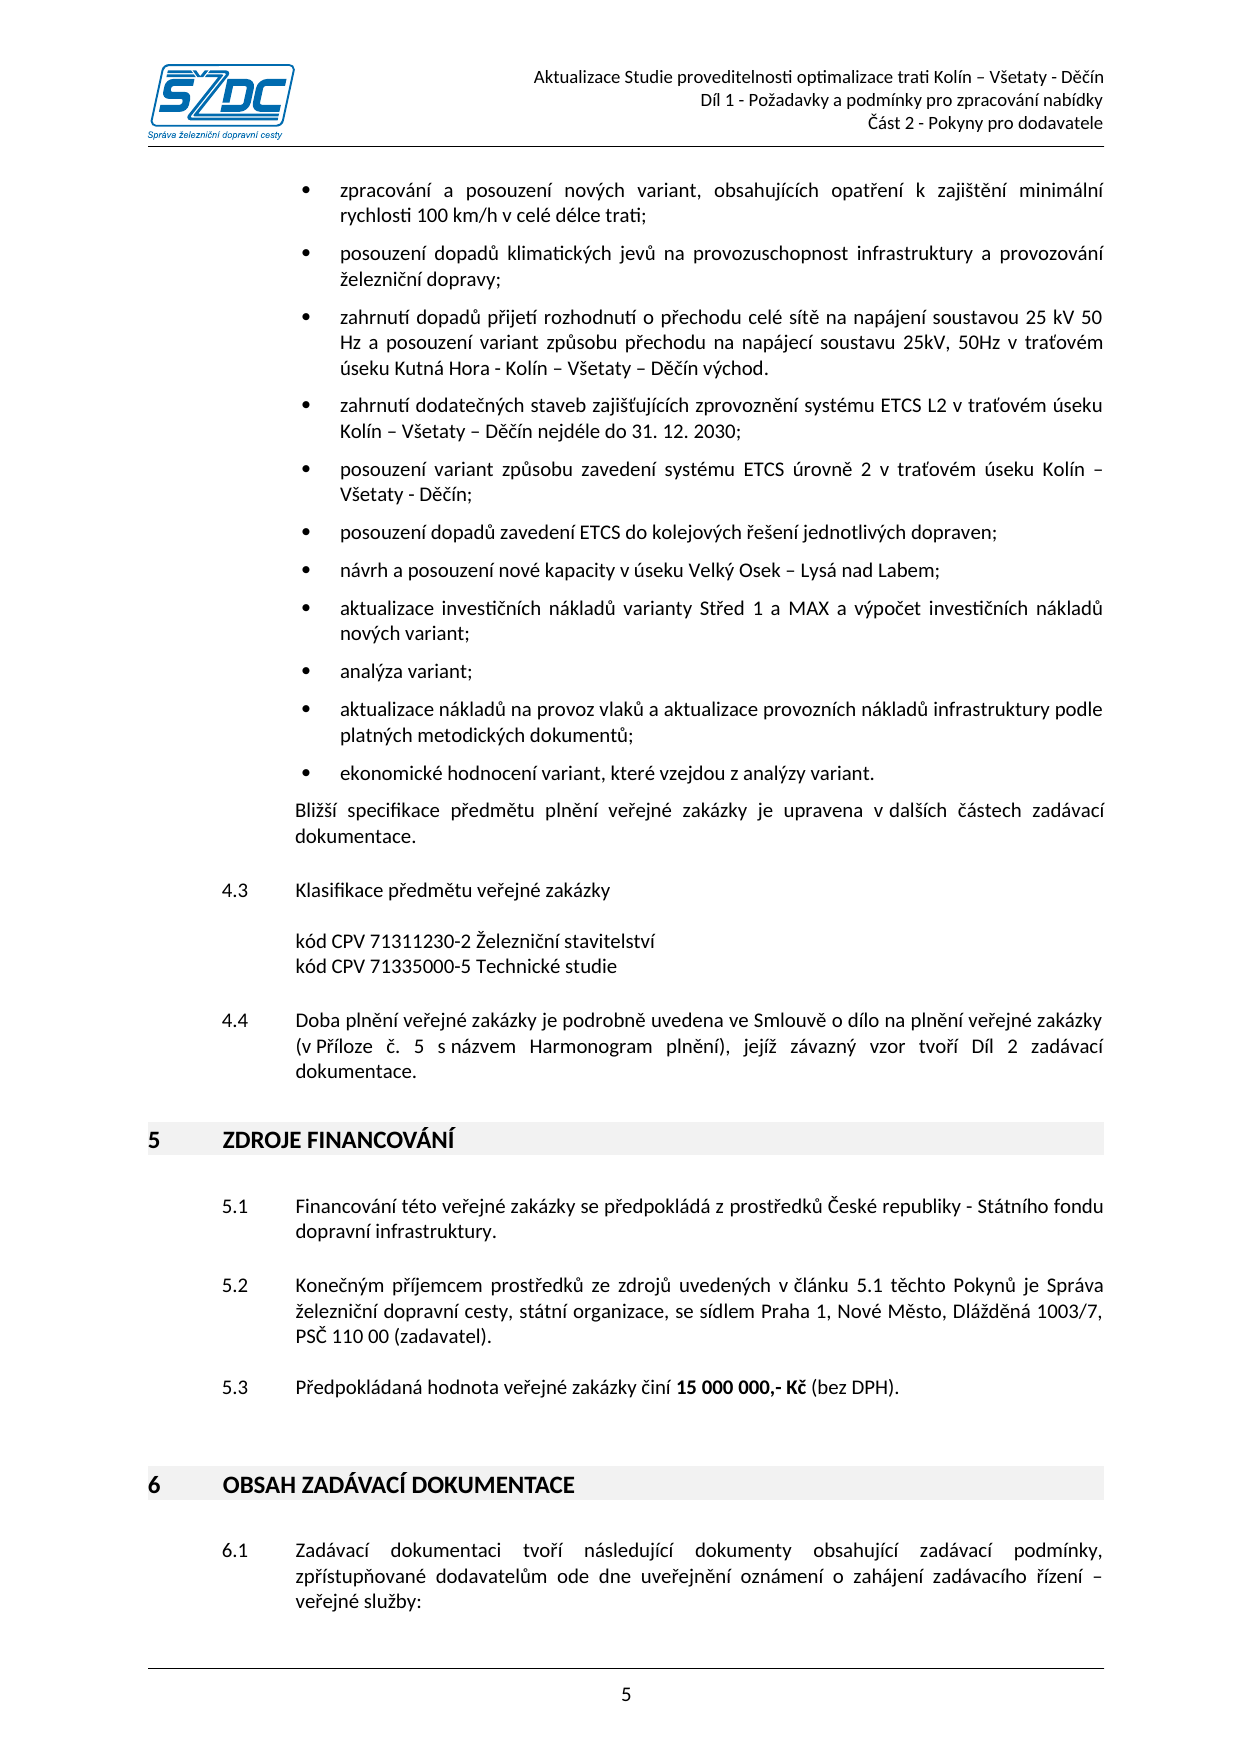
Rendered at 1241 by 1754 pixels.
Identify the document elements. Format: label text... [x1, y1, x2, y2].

list aktualizace investičních nákladů varianty Střed 1 a MAX a výpočet investičních nákladů nových variant; [302, 595, 1104, 646]
text Bližší specifikace předmětu plnění veřejné zakázky je upravena v dalších částech zadávací dokumentace. [295, 798, 1104, 848]
list kód CPV 71335000-5 Technické studie [295, 953, 1104, 979]
list posouzení variant způsobu zavedení systému ETCS úrovně 2 v traťovém úseku Kolín – Všetaty - Děčín; [302, 456, 1104, 507]
list návrh a posouzení nové kapacity v úseku Velký Osek – Lysá nad Labem; [302, 557, 1104, 583]
list Klasifikace předmětu veřejné zakázky [222, 877, 1104, 903]
subtitle ZDROJE FINANCOVÁNÍ [148, 1122, 1104, 1155]
list posouzení dopadů zavedení ETCS do kolejových řešení jednotlivých dopraven; [302, 519, 1104, 545]
list zahrnutí dodatečných staveb zajišťujících zprovoznění systému ETCS L2 v traťovém úseku Kolín – Všetaty – Děčín nejdéle do 31. 12. 2030; [302, 393, 1104, 443]
list aktualizace nákladů na provoz vlaků a aktualizace provozních nákladů infrastruktury podle platných metodických dokumentů; [302, 696, 1104, 747]
text 5.1 Financování této veřejné zakázky se předpokládá z prostředků České republiky - Státního fondu dopravní infrastruktury. [222, 1193, 1104, 1244]
list zahrnutí dopadů přijetí rozhodnutí o přechodu celé sítě na napájení soustavou 25 kV 50 Hz a posouzení variant způsobu přechodu na napájecí soustavu 25kV, 50Hz v traťovém úseku Kutná Hora - Kolín – Všetaty – Děčín východ. [302, 304, 1104, 380]
list zpracování a posouzení nových variant, obsahujících opatření k zajištění minimální rychlosti 100 km/h v celé délce trati; [302, 177, 1104, 228]
subtitle OBSAH ZADÁVACÍ DOKUMENTACE [148, 1466, 1104, 1500]
list Předpokládaná hodnota veřejné zakázky činí 15 000 000,- Kč (bez DPH). [222, 1374, 1104, 1400]
list Konečným příjemcem prostředků ze zdrojů uvedených v článku 5.1 těchto Pokynů je Správa železniční dopravní cesty, státní organizace, se sídlem Praha 1, Nové Město, Dlážděná 1003/7, PSČ 110 00 (zadavatel). [222, 1273, 1104, 1349]
list Doba plnění veřejné zakázky je podrobně uvedena ve Smlouvě o dílo na plnění veřejné zakázky (v Příloze č. 5 s názvem Harmonogram plnění), jejíž závazný vzor tvoří Díl 2 zadávací dokumentace. [222, 1008, 1104, 1084]
list ekonomické hodnocení variant, které vzejdou z analýzy variant. [302, 760, 1104, 785]
text 6.1 Zadávací dokumentaci tvoří následující dokumenty obsahující zadávací podmínky, zpřístupňované dodavatelům ode dne uveřejnění oznámení o zahájení zadávacího řízení – veřejné služby: [222, 1538, 1104, 1614]
list analýza variant; [302, 658, 1104, 684]
list posouzení dopadů klimatických jevů na provozuschopnost infrastruktury a provozování železniční dopravy; [302, 241, 1104, 291]
list kód CPV 71311230-2 Železniční stavitelství [295, 928, 1104, 953]
